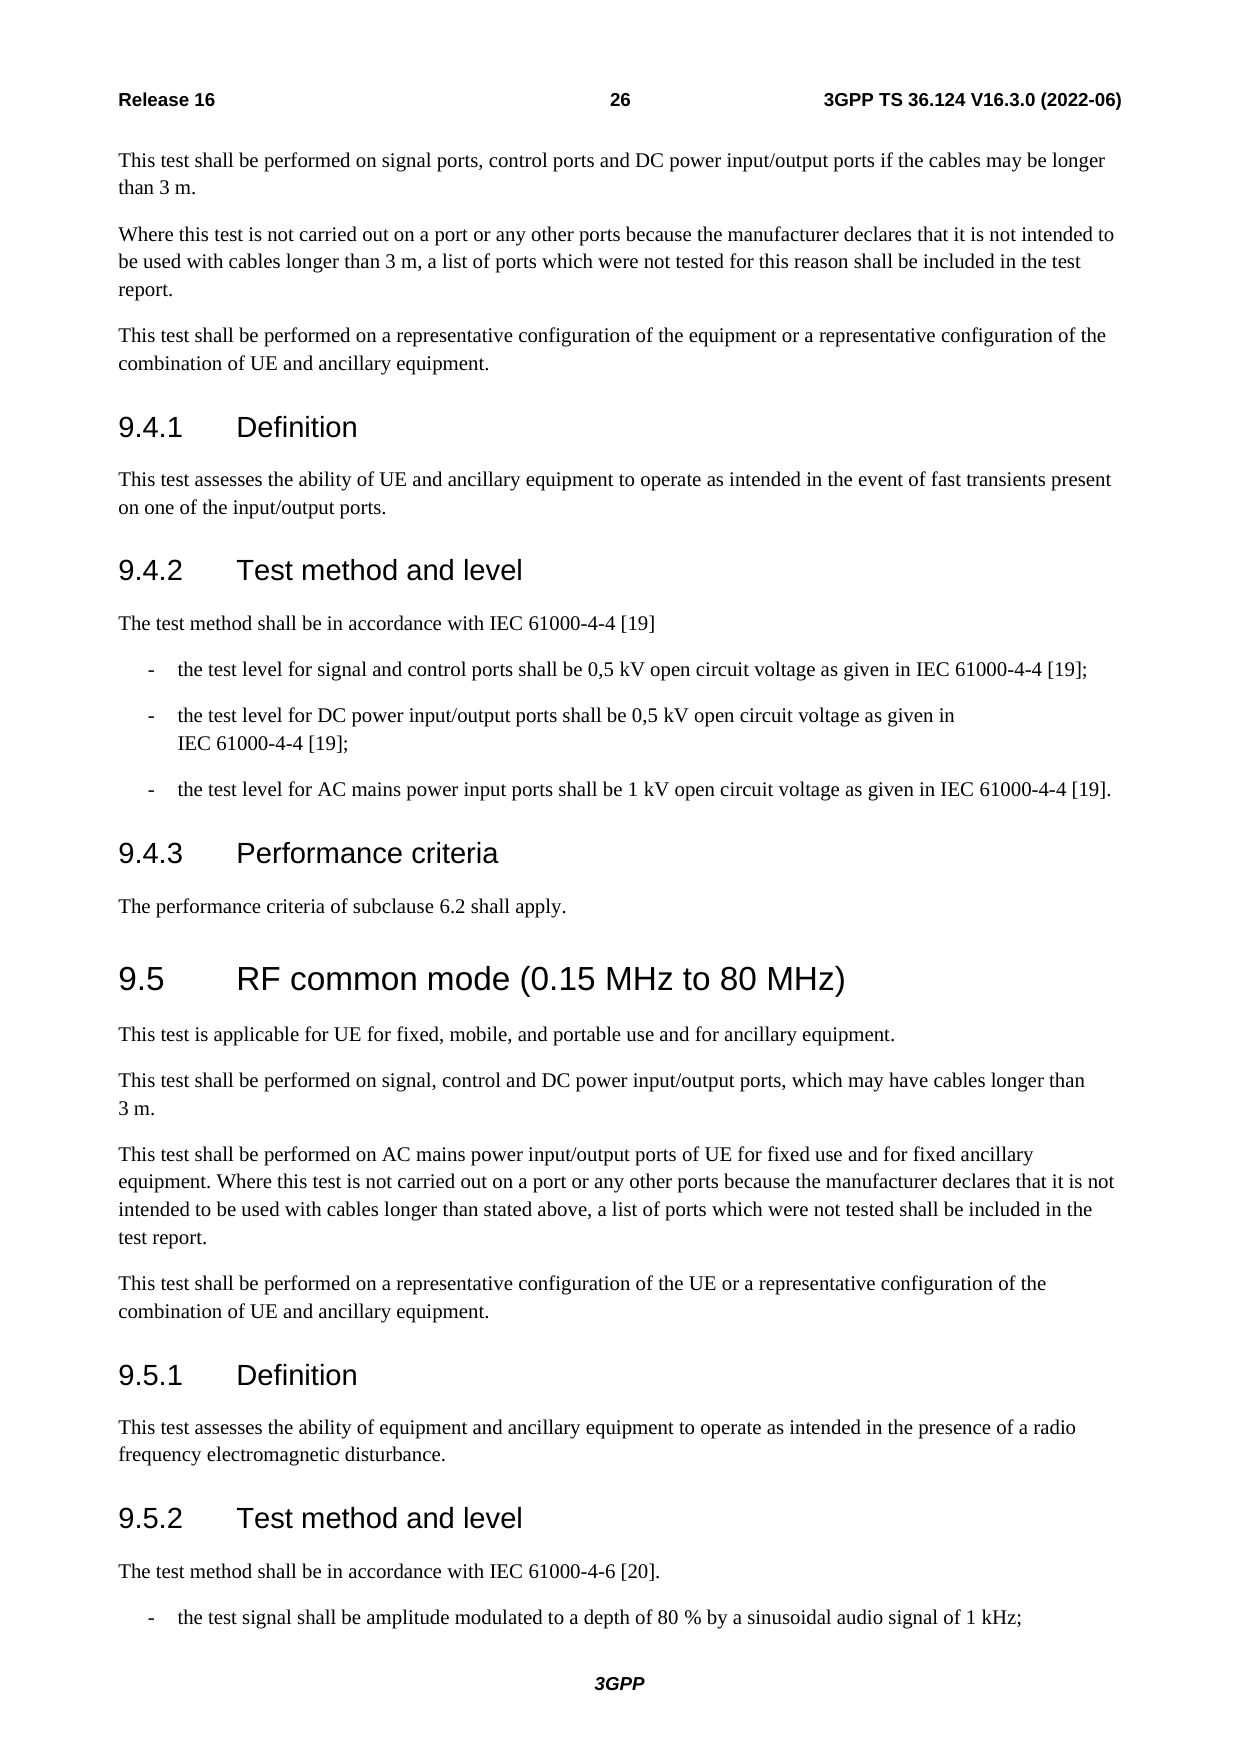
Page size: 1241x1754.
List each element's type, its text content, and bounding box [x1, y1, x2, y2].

text This test assesses the ability of UE and ancillary equipment to operate as intended in the event of fast transients present on one of the input/output ports. [118, 467, 1121, 519]
text This test shall be performed on signal ports, control ports and DC power input/output ports if the cables may be longer than 3 m. [118, 148, 1121, 199]
text - the test signal shall be amplitude modulated to a depth of 80 % by a sinusoidal audio signal of 1 kHz; [148, 1605, 1122, 1629]
text - the test level for signal and control ports shall be 0,5 kV open circuit voltage as given in IEC 61000-4-4 [19]; [148, 657, 1122, 681]
text The test method shall be in accordance with IEC 61000-4-6 [20]. [118, 1558, 1122, 1583]
subtitle 9.4.1 Definition [118, 410, 1122, 443]
text Where this test is not carried out on a port or any other ports because the manufacturer declares that it is not intended to be used with cables longer than 3 m, a list of ports which were not tested for this reason shall be included in the test report. [118, 222, 1121, 301]
text The test method shall be in accordance with IEC 61000-4-4 [19] [118, 611, 1121, 635]
subtitle 9.4.2 Test method and level [118, 553, 1122, 587]
subtitle 9.5 RF common mode (0.15 MHz to 80 MHz) [118, 959, 1122, 997]
text This test is applicable for UE for fixed, mobile, and portable use and for ancillary equipment. [118, 1022, 1121, 1046]
text This test shall be performed on signal, control and DC power input/output ports, which may have cables longer than 3 m. [118, 1068, 1121, 1119]
text - the test level for AC mains power input ports shall be 1 kV open circuit voltage as given in IEC 61000-4-4 [19]. [148, 777, 1122, 801]
text - the test level for DC power input/output ports shall be 0,5 kV open circuit voltage as given in IEC 61000-4-4 [19]; [148, 703, 1122, 755]
subtitle 9.4.3 Performance criteria [118, 836, 1122, 870]
text This test assesses the ability of equipment and ancillary equipment to operate as intended in the presence of a radio frequency electromagnetic disturbance. [118, 1415, 1121, 1466]
text This test shall be performed on a representative configuration of the equipment or a representative configuration of the combination of UE and ancillary equipment. [118, 323, 1121, 375]
text This test shall be performed on AC mains power input/output ports of UE for fixed use and for fixed ancillary equipment. Where this test is not carried out on a port or any other ports because the manufacturer declares that it is not intended to be used with cables longer than stated above, a list of ports which were not tested shall be included in the test report. [118, 1142, 1121, 1249]
subtitle 9.5.2 Test method and level [118, 1501, 1122, 1535]
text This test shall be performed on a representative configuration of the UE or a representative configuration of the combination of UE and ancillary equipment. [118, 1271, 1121, 1323]
subtitle 9.5.1 Definition [118, 1357, 1122, 1391]
text The performance criteria of subclause 6.2 shall apply. [118, 893, 1121, 918]
